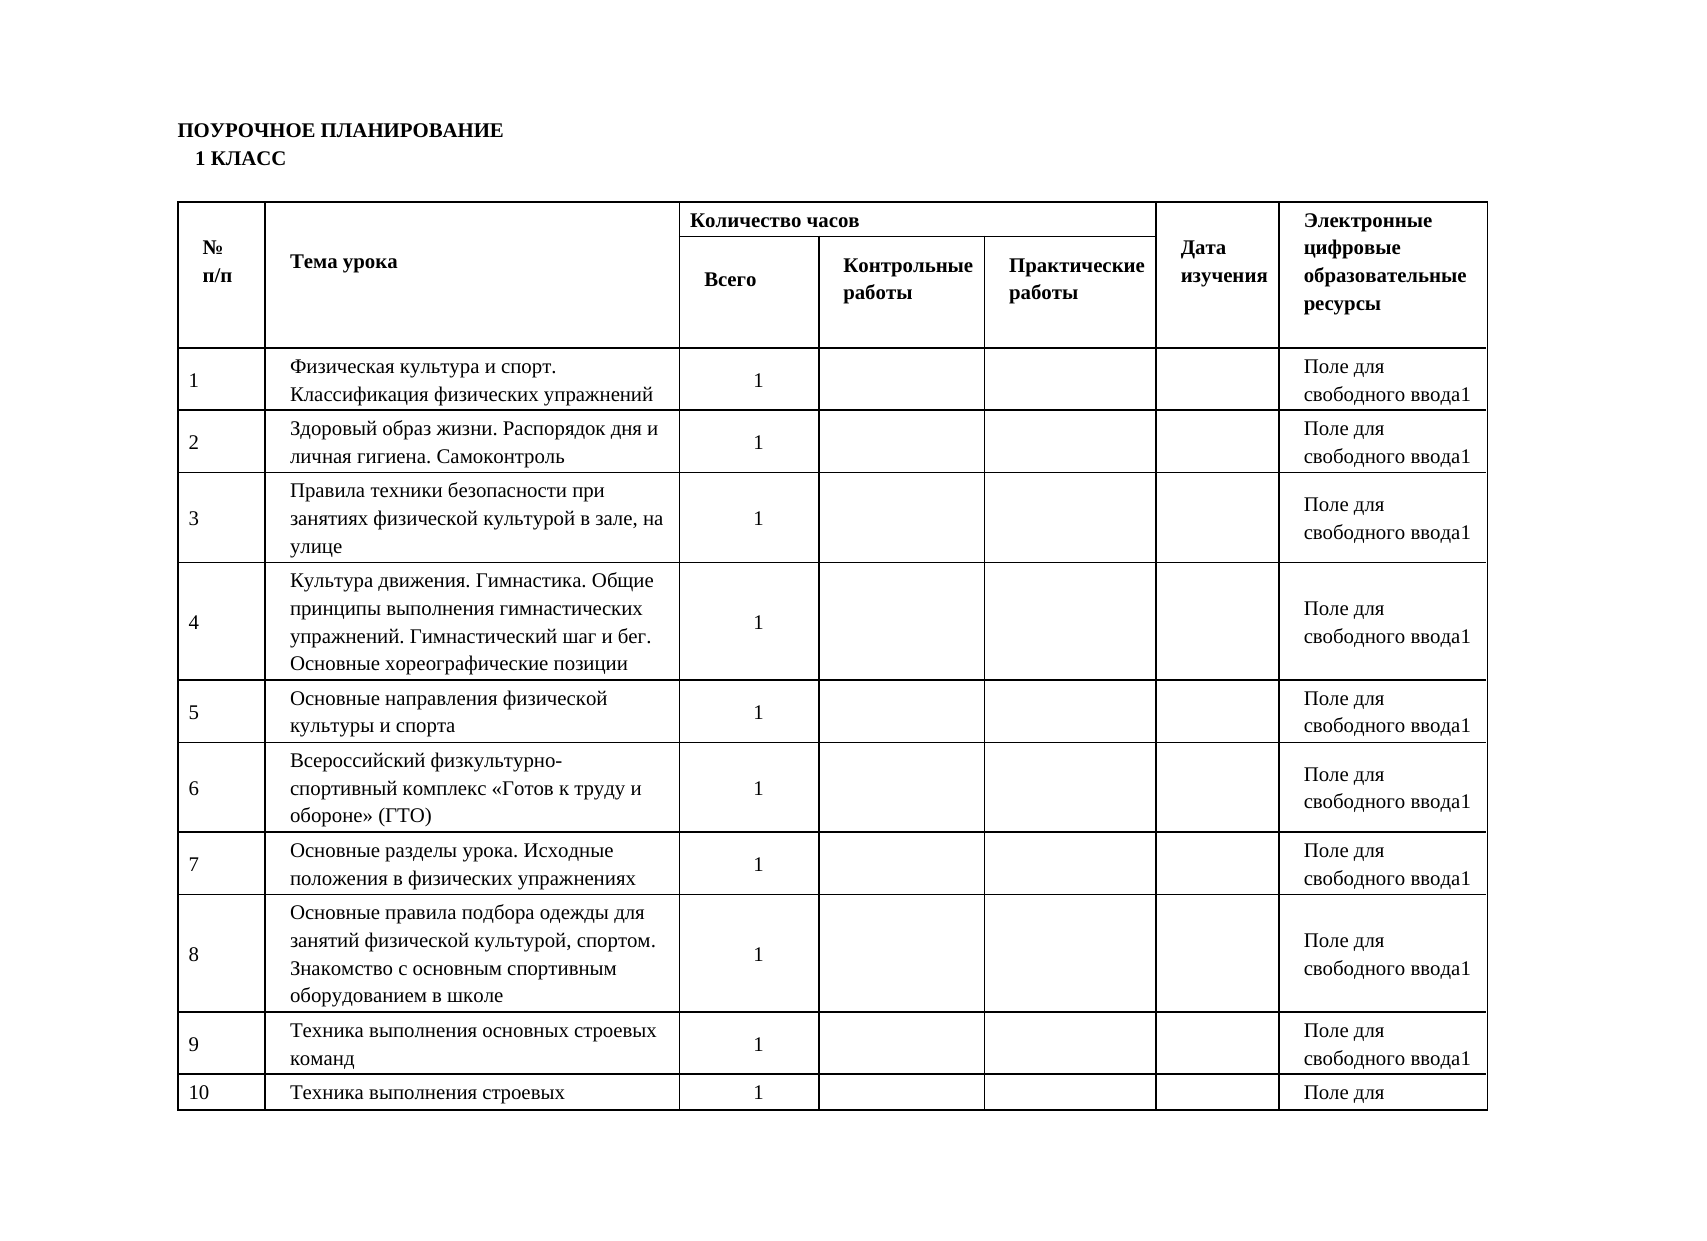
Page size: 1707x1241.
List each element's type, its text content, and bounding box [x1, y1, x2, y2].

table_cell Поле для свободного ввода1 [1280, 831, 1487, 893]
table_cell Поле для свободного ввода1 [1280, 409, 1487, 472]
table_cell [820, 1013, 984, 1073]
table_cell 1 [680, 1013, 818, 1073]
table_cell 1 [680, 1075, 818, 1109]
table_cell [1157, 681, 1278, 741]
table_cell [820, 473, 984, 562]
table_header Дата изучения [1157, 203, 1278, 347]
table_cell 1 [680, 681, 818, 741]
table_cell 1 [680, 473, 818, 562]
table_cell 10 [179, 1075, 264, 1109]
table_cell [820, 743, 984, 831]
table_cell 2 [179, 411, 264, 472]
table_cell Всего [680, 237, 818, 347]
table_cell Физическая культура и спорт. Классификация физических упражнений [266, 349, 679, 409]
table_header Количество часов [680, 203, 1155, 236]
table_cell [820, 833, 984, 893]
table_cell [1157, 833, 1278, 893]
table_header Тема урока [266, 203, 679, 347]
table_cell Основные разделы урока. Исходные положения в физических упражнениях [266, 833, 679, 893]
table_cell Всероссийский физкультурно-спортивный комплекс «Готов к труду и обороне» (ГТО) [266, 743, 679, 831]
table_cell [1157, 1075, 1278, 1109]
table_cell Поле для свободного ввода1 [1280, 894, 1487, 1011]
table_cell 4 [179, 563, 264, 679]
table_cell 1 [179, 349, 264, 409]
table_cell Культура движения. Гимнастика. Общие принципы выполнения гимнастических упражнений. Гимнастический шаг и бег. Основные хореографические позиции [266, 563, 679, 679]
table_cell 1 [680, 743, 818, 831]
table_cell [1280, 1073, 1487, 1109]
table_cell [1157, 411, 1278, 472]
table_cell [985, 563, 1155, 679]
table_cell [266, 1075, 679, 1109]
table_cell [820, 411, 984, 472]
table_cell Контрольные работы [820, 237, 984, 347]
table_header № п/п [179, 203, 264, 347]
table_cell [985, 895, 1155, 1011]
table_cell [985, 411, 1155, 472]
table_cell Поле для свободного ввода1 [1280, 741, 1487, 831]
text ПОУРОЧНОЕ ПЛАНИРОВАНИЕ [177, 118, 1618, 142]
table_cell 9 [179, 1013, 264, 1073]
table_cell [985, 1013, 1155, 1073]
table_cell [1157, 349, 1278, 409]
table_cell Основные правила подбора одежды для занятий физической культурой, спортом. Знакомство с основным спортивным оборудованием в школе [266, 895, 679, 1011]
table_cell [1157, 1013, 1278, 1073]
table_cell [820, 681, 984, 741]
table_cell [1157, 563, 1278, 679]
table_cell [1157, 895, 1278, 1011]
table_cell [985, 349, 1155, 409]
table_cell Техника выполнения основных строевых команд [266, 1013, 679, 1073]
table_cell Поле для свободного ввода1 [1280, 347, 1487, 409]
table_cell 1 [680, 411, 818, 472]
table_cell Основные направления физической культуры и спорта [266, 681, 679, 741]
table_cell Поле для свободного ввода1 [1280, 1011, 1487, 1073]
table_cell Здоровый образ жизни. Распорядок дня и личная гигиена. Самоконтроль [266, 411, 679, 472]
table_cell [985, 681, 1155, 741]
table_cell Практические работы [985, 237, 1155, 347]
table_cell [985, 473, 1155, 562]
table_cell 7 [179, 833, 264, 893]
table_cell Правила техники безопасности при занятиях физической культурой в зале, на улице [266, 473, 679, 562]
table_header Электронные цифровые образовательные ресурсы [1280, 203, 1487, 347]
table_cell 8 [179, 895, 264, 1011]
table_cell 3 [179, 473, 264, 562]
table_cell 1 [680, 833, 818, 893]
table_cell 6 [179, 743, 264, 831]
table_cell [820, 349, 984, 409]
table_cell Поле для свободного ввода1 [1280, 472, 1487, 562]
table_cell [820, 563, 984, 679]
text 1 КЛАСС [190, 146, 1618, 170]
table_cell 5 [179, 681, 264, 741]
table_cell 1 [680, 349, 818, 409]
table_cell [820, 895, 984, 1011]
table_cell [985, 1075, 1155, 1109]
table_cell 1 [680, 563, 818, 679]
table_cell [985, 743, 1155, 831]
table_cell [1157, 473, 1278, 562]
table_cell Поле для свободного ввода1 [1280, 679, 1487, 741]
table_cell [985, 833, 1155, 893]
table_cell 1 [680, 895, 818, 1011]
table_cell [820, 1075, 984, 1109]
table_cell Поле для свободного ввода1 [1280, 562, 1487, 679]
table_cell [1157, 743, 1278, 831]
